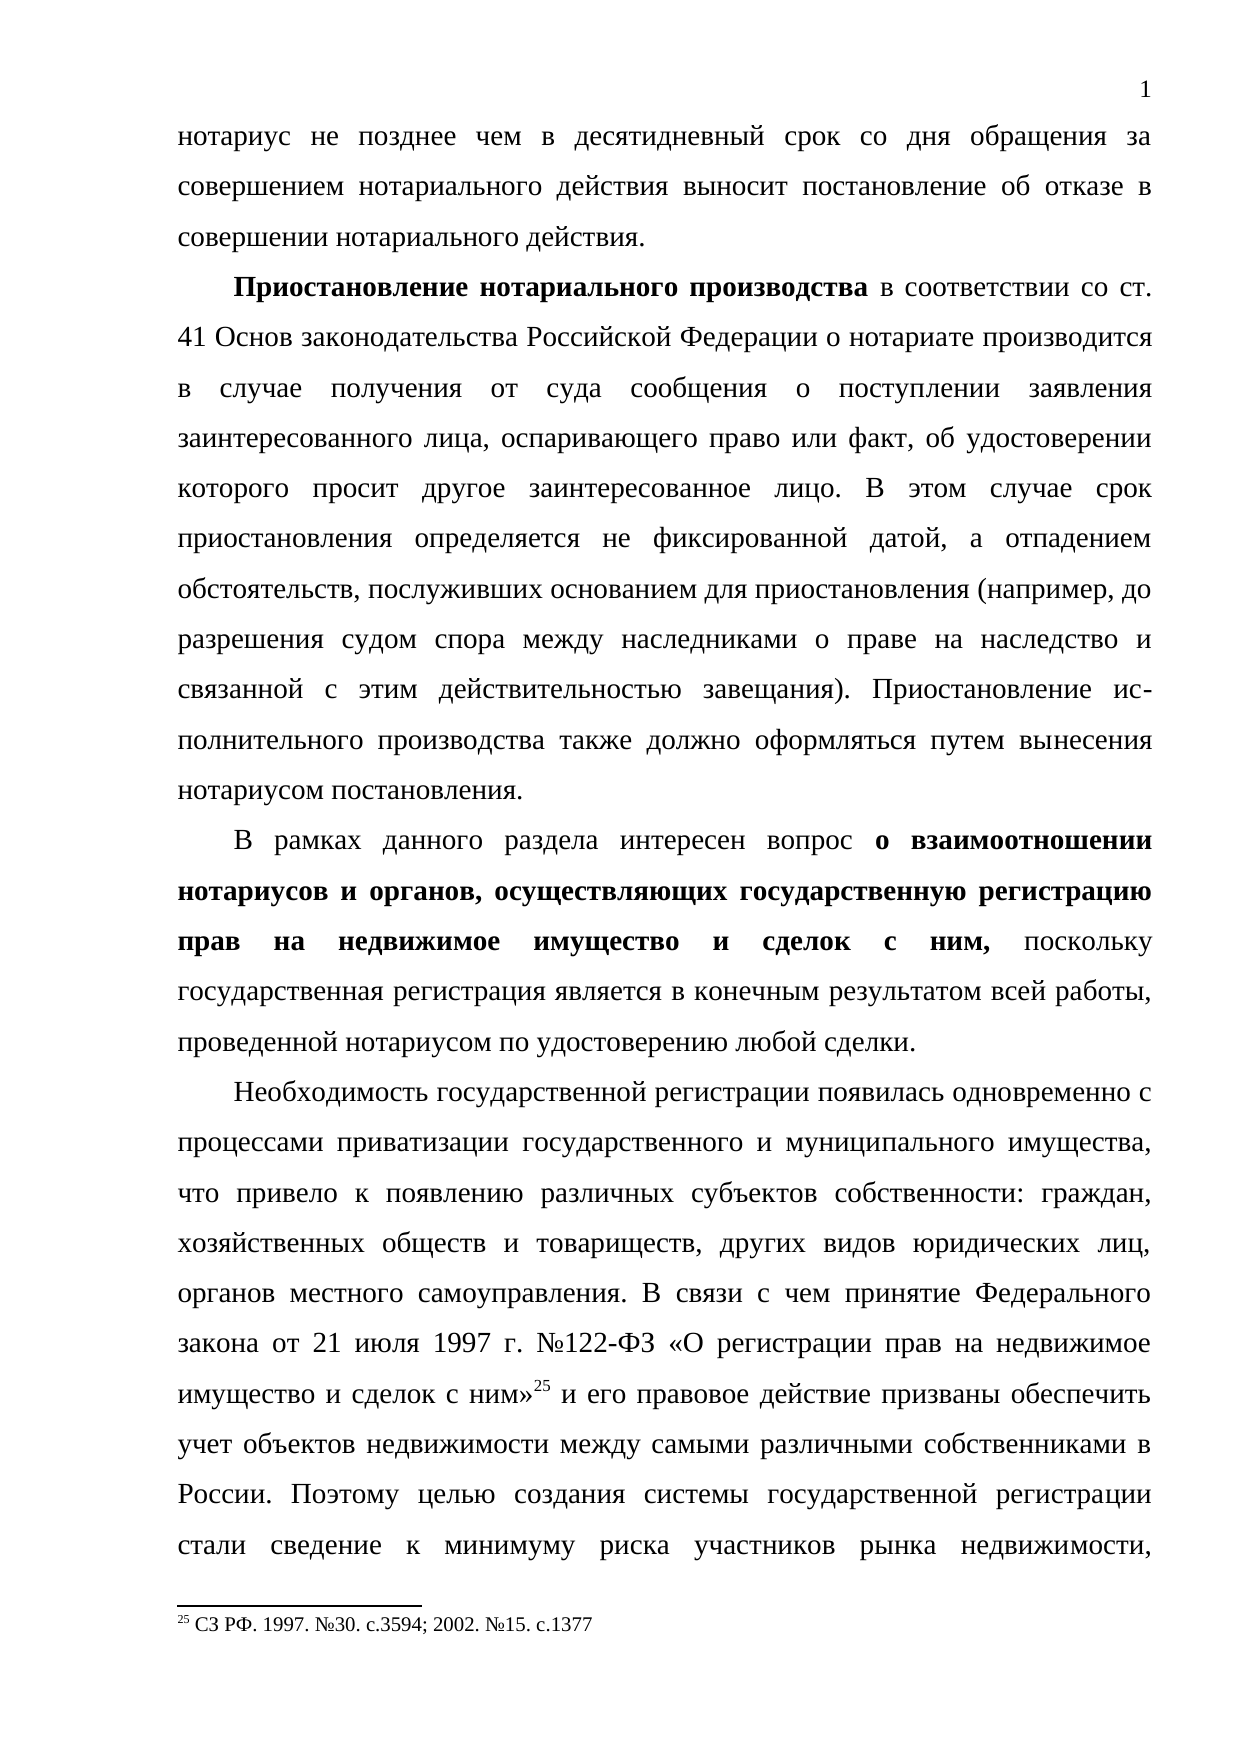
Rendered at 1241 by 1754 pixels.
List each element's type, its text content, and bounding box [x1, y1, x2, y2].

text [177, 118, 1152, 252]
text Приостановление нотариального производства в соответствии со ст. 41 Основ законодательства Российской Федерации о нотариате производится в случае получения от суда сообщения о поступлении заявления заинтересованного лица, оспаривающего право или факт, об удостоверении которого просит другое заинтересованное лицо. В этом случае срок приостановления определяется не фиксированной датой, а отпадением обстоятельств, послуживших основанием для приостановления (например, до разрешения судом спора между наследниками о праве на наследство и связанной с этим действительностью завещания). Приостановление исполнительного производства также должно оформляться путем вынесения нотариусом постановления. [177, 269, 1152, 806]
text В рамках данного раздела интересен вопрос о взаимоотношении нотариусов и органов, осуществляющих государственную регистрацию прав на недвижимое имущество и сделок с ним, поскольку государственная регистрация является в конечным результатом всей работы, проведенной нотариусом по удостоверению любой сделки. [177, 822, 1152, 1057]
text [177, 1074, 1152, 1560]
